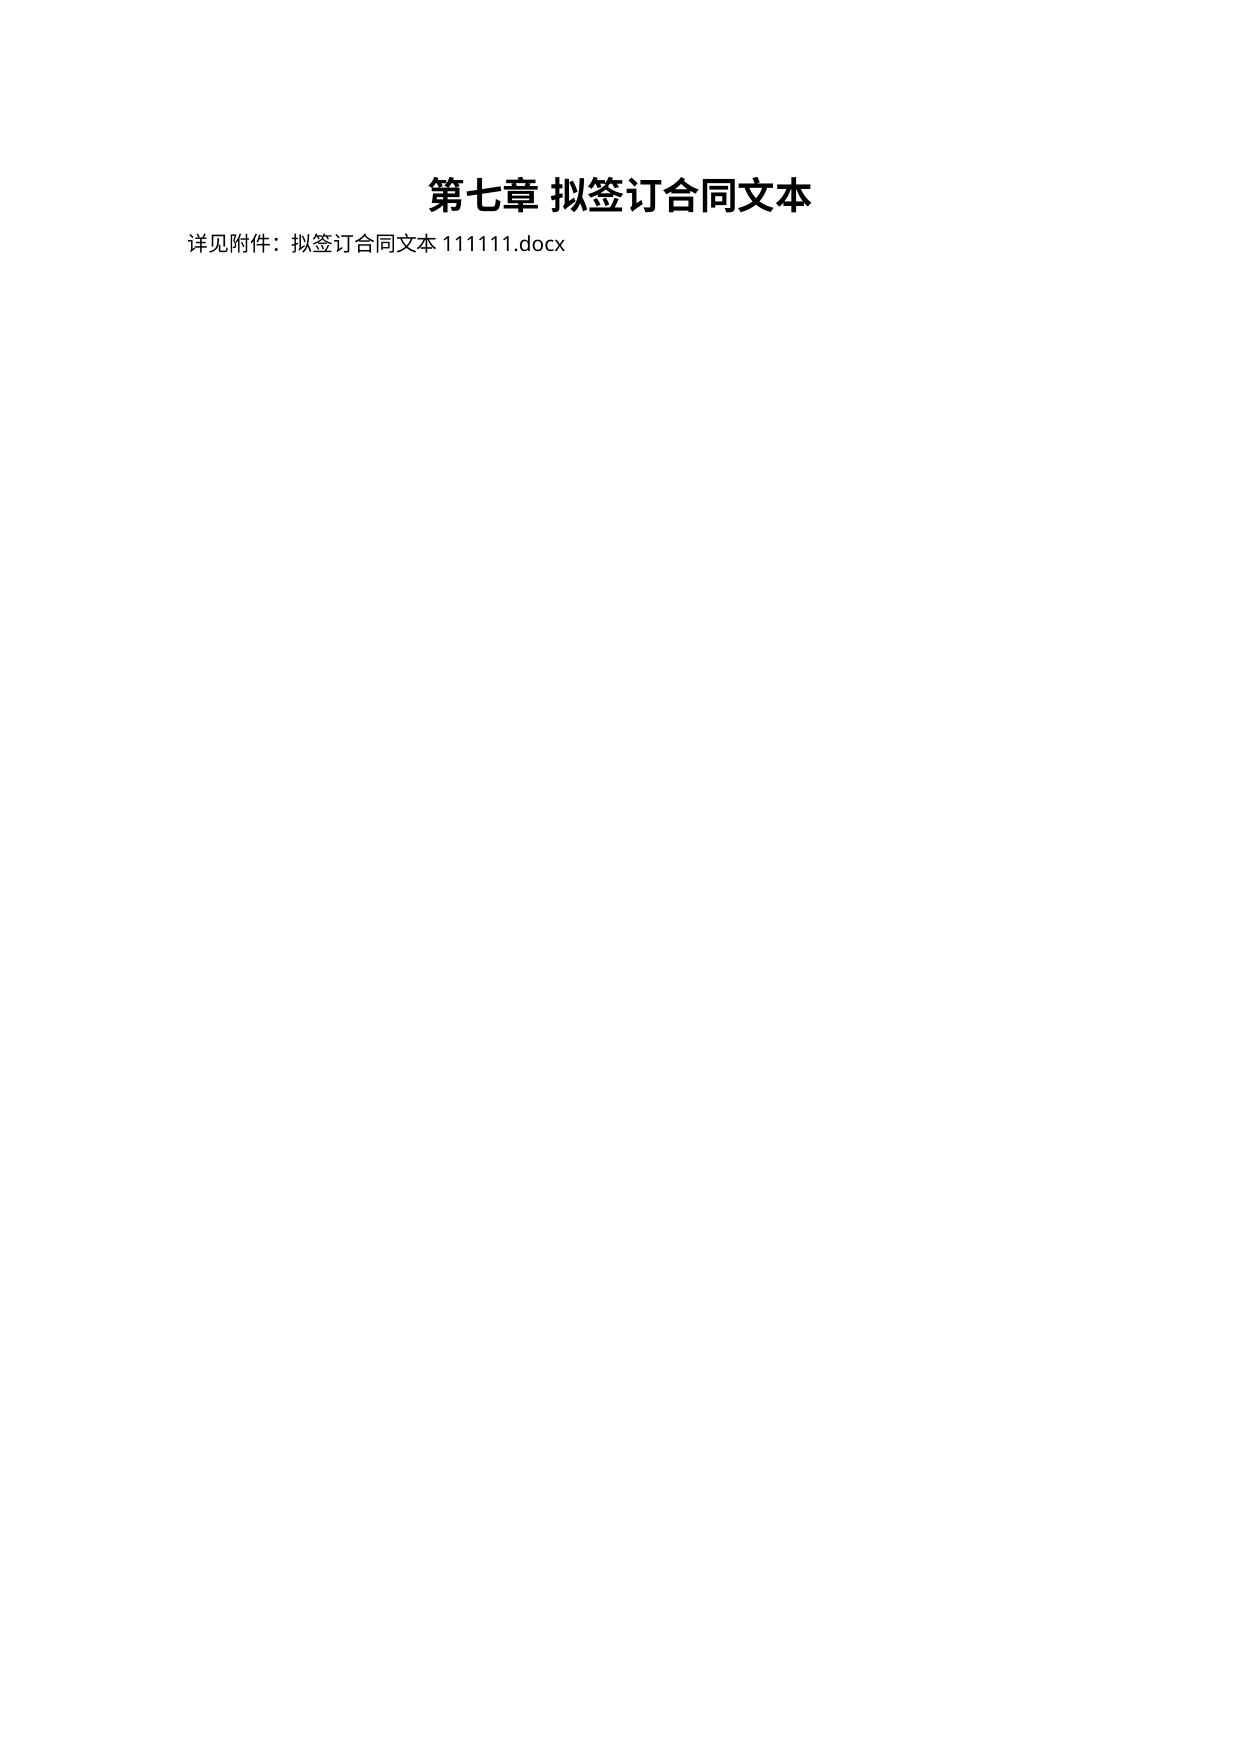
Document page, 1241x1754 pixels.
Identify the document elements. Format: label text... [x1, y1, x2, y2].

text 详见附件：拟签订合同文本111111.docx [187, 227, 1053, 259]
text 第七章 拟签订合同文本 [187, 162, 1053, 227]
